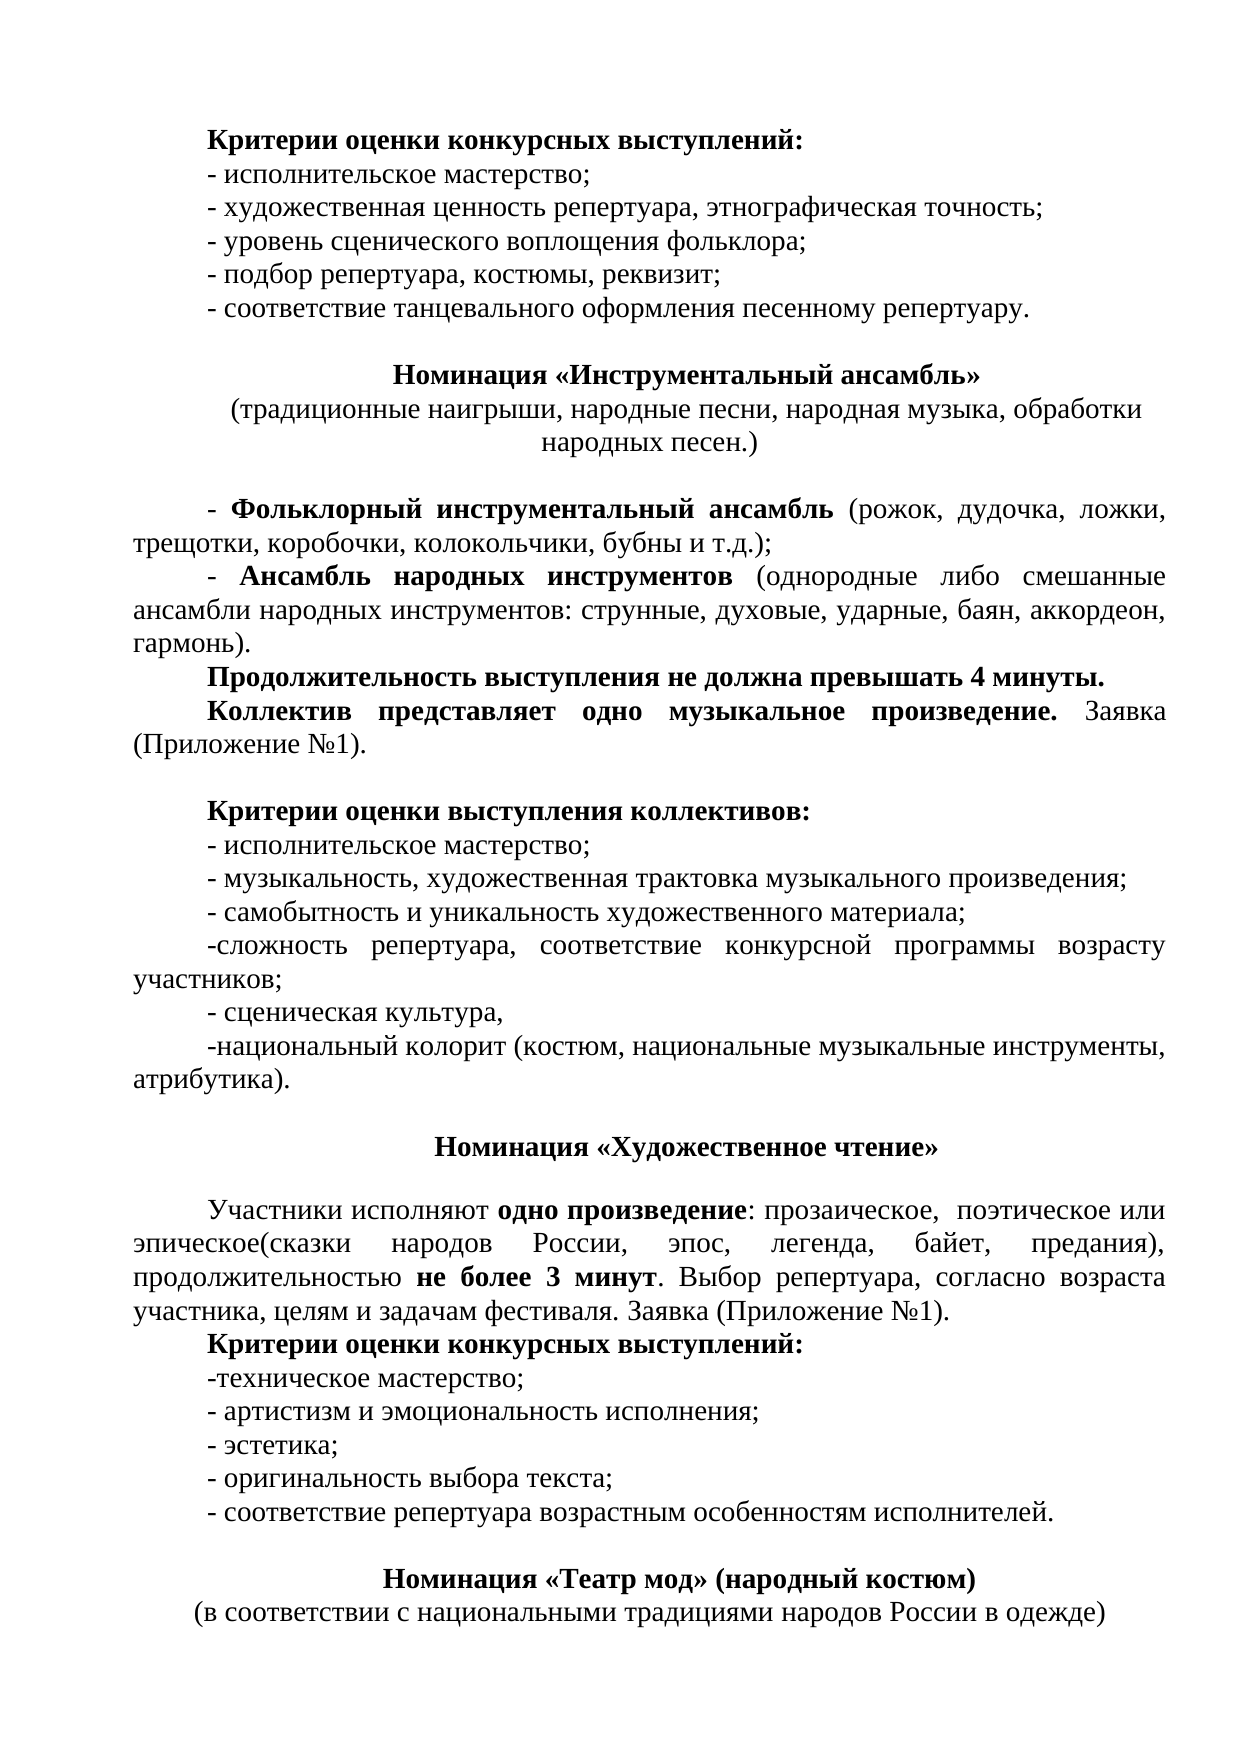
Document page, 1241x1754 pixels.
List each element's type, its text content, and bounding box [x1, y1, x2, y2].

text - исполнительское мастерство; [133, 156, 1166, 189]
list Номинация «Инструментальный ансамбль» [133, 357, 1166, 391]
text - соответствие репертуара возрастным особенностям исполнителей. [133, 1494, 1166, 1527]
text - сценическая культура, [133, 994, 1166, 1028]
text Критерии оценки конкурсных выступлений: [133, 122, 1166, 156]
text Продолжительность выступления не должна превышать 4 минуты. [133, 659, 1166, 693]
text - самобытность и уникальность художественного материала; [133, 894, 1166, 927]
text - музыкальность, художественная трактовка музыкального произведения; [133, 860, 1166, 894]
text (традиционные наигрыши, народные песни, народная музыка, обработки народных песен.) [133, 391, 1166, 458]
text - уровень сценического воплощения фольклора; [133, 223, 1166, 257]
text -сложность репертуара, соответствие конкурсной программы возрасту участников; [133, 927, 1166, 994]
text - соответствие танцевального оформления песенному репертуару. [133, 290, 1166, 324]
text -национальный колорит (костюм, национальные музыкальные инструменты, атрибутика). [133, 1028, 1166, 1095]
text - Фольклорный инструментальный ансамбль (рожок, дудочка, ложки, трещотки, коробочки, колокольчики, бубны и т.д.); [133, 491, 1166, 558]
text - оригинальность выбора текста; [133, 1460, 1166, 1494]
text - художественная ценность репертуара, этнографическая точность; [133, 189, 1166, 223]
text -техническое мастерство; [133, 1360, 1166, 1393]
text - эстетика; [133, 1427, 1166, 1460]
text Критерии оценки конкурсных выступлений: [133, 1326, 1166, 1360]
text Коллектив представляет одно музыкальное произведение. Заявка (Приложение №1). [133, 693, 1166, 760]
text Номинация «Художественное чтение» [133, 1129, 1166, 1162]
text - артистизм и эмоциональность исполнения; [133, 1393, 1166, 1427]
text - Ансамбль народных инструментов (однородные либо смешанные ансамбли народных инструментов: струнные, духовые, ударные, баян, аккордеон, гармонь). [133, 558, 1166, 659]
text Критерии оценки выступления коллективов: [133, 793, 1166, 827]
text - подбор репертуара, костюмы, реквизит; [133, 257, 1166, 290]
text - исполнительское мастерство; [133, 827, 1166, 860]
text Номинация «Театр мод» (народный костюм) (в соответствии с национальными традициями народов России в одежде) [133, 1561, 1166, 1628]
text Участники исполняют одно произведение: прозаическое, поэтическое или эпическое(сказки народов России, эпос, легенда, байет, предания), продолжительностью не более 3 минут. Выбор репертуара, согласно возраста участника, целям и задачам фестиваля. Заявка (Приложение №1). [133, 1192, 1166, 1326]
